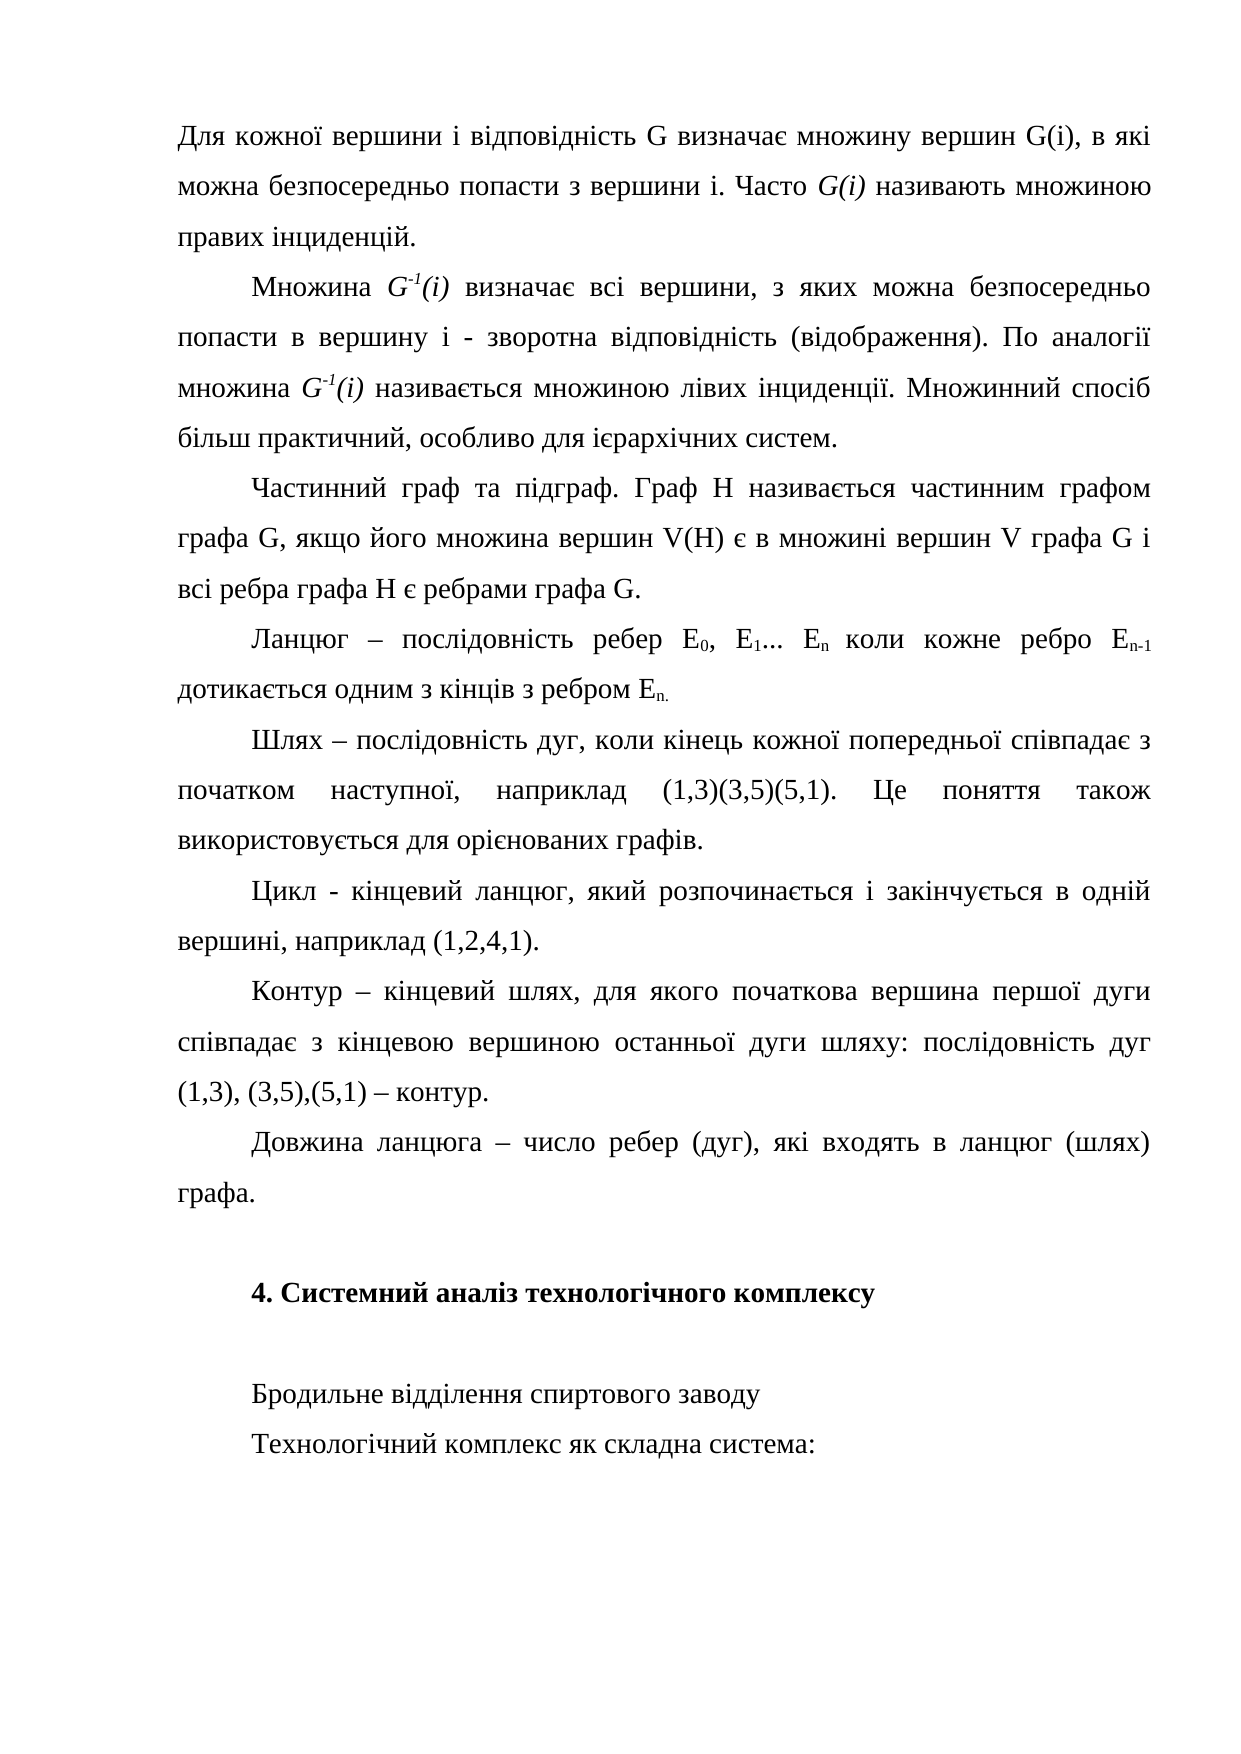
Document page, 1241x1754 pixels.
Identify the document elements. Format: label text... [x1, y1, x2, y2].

text Бродильне відділення спиртового заводу [177, 1376, 1152, 1409]
text Цикл - кінцевий ланцюг, який розпочинається і закінчується в одній вершині, наприклад (1,2,4,1). [177, 873, 1152, 957]
text Ланцюг – послідовність ребер Е0, Е1... Еn коли кожне ребро Еn-1 дотикається одним з кінців з ребром Еn. [177, 621, 1152, 705]
text Технологічний комплекс як складна система: [177, 1426, 1152, 1460]
text Частинний граф та підграф. Граф Н називається частинним графом графа G, якщо його множина вершин V(H) є в множині вершин V графа G і всі ребра графа Н є ребрами графа G. [177, 470, 1152, 604]
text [177, 118, 1152, 252]
text Множина G-1(і) визначає всі вершини, з яких можна безпосередньо попасти в вершину і - зворотна відповідність (відображення). По аналогії множина G-1(і) називається множиною лівих інциденції. Множинний спосіб більш практичний, особливо для ієрархічних систем. [177, 269, 1152, 453]
text Шлях – послідовність дуг, коли кінець кожної попередньої співпадає з початком наступної, наприклад (1,3)(3,5)(5,1). Це поняття також використовується для орієнованих графів. [177, 722, 1152, 856]
text Контур – кінцевий шлях, для якого початкова вершина першої дуги співпадає з кінцевою вершиною останньої дуги шляху: послідовність дуг (1,3), (3,5),(5,1) – контур. [177, 973, 1152, 1108]
text 4. Системний аналіз технологічного комплексу [177, 1275, 1152, 1309]
text Довжина ланцюга – число ребер (дуг), які входять в ланцюг (шлях) графа. [177, 1124, 1152, 1208]
